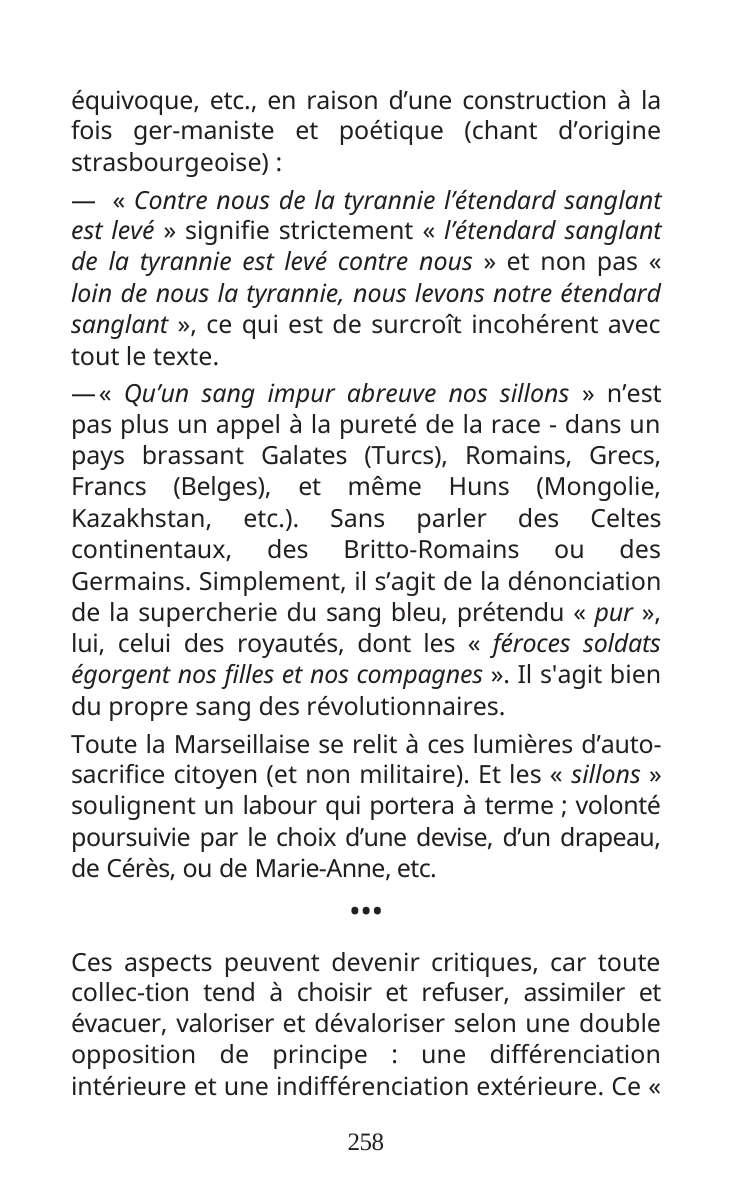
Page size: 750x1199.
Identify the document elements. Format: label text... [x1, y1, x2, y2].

list « Contre nous de la tyrannie l’étendard sanglant est levé » signifie strictement « l’étendard sanglant de la tyrannie est levé contre nous » et non pas « loin de nous la tyrannie, nous levons notre étendard sanglant », ce qui est de surcroît incohérent avec tout le texte. [71, 184, 662, 372]
text Toute la Marseillaise se relit à ces lumières d’auto-sacrifice citoyen (et non militaire). Et les « sillons » soulignent un labour qui portera à terme ; volonté poursuivie par le choix d’une devise, d’un drapeau, de Cérès, ou de Marie-Anne, etc. [71, 728, 662, 885]
text ••• [37, 889, 695, 932]
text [71, 947, 662, 1102]
list « Qu’un sang impur abreuve nos sillons » n’est pas plus un appel à la pureté de la race - dans un pays brassant Galates (Turcs), Romains, Grecs, Francs (Belges), et même Huns (Mongolie, Kazakhstan, etc.). Sans parler des Celtes continentaux, des Britto-Romains ou des Germains. Simplement, il s’agit de la dénonciation de la supercherie du sang bleu, prétendu « pur », lui, celui des royautés, dont les « féroces soldats égorgent nos filles et nos compagnes ». Il s'agit bien du propre sang des révolutionnaires. [71, 378, 661, 723]
text équivoque, etc., en raison d’une construction à la fois ger-maniste et poétique (chant d’origine strasbourgeoise) : [71, 84, 662, 178]
